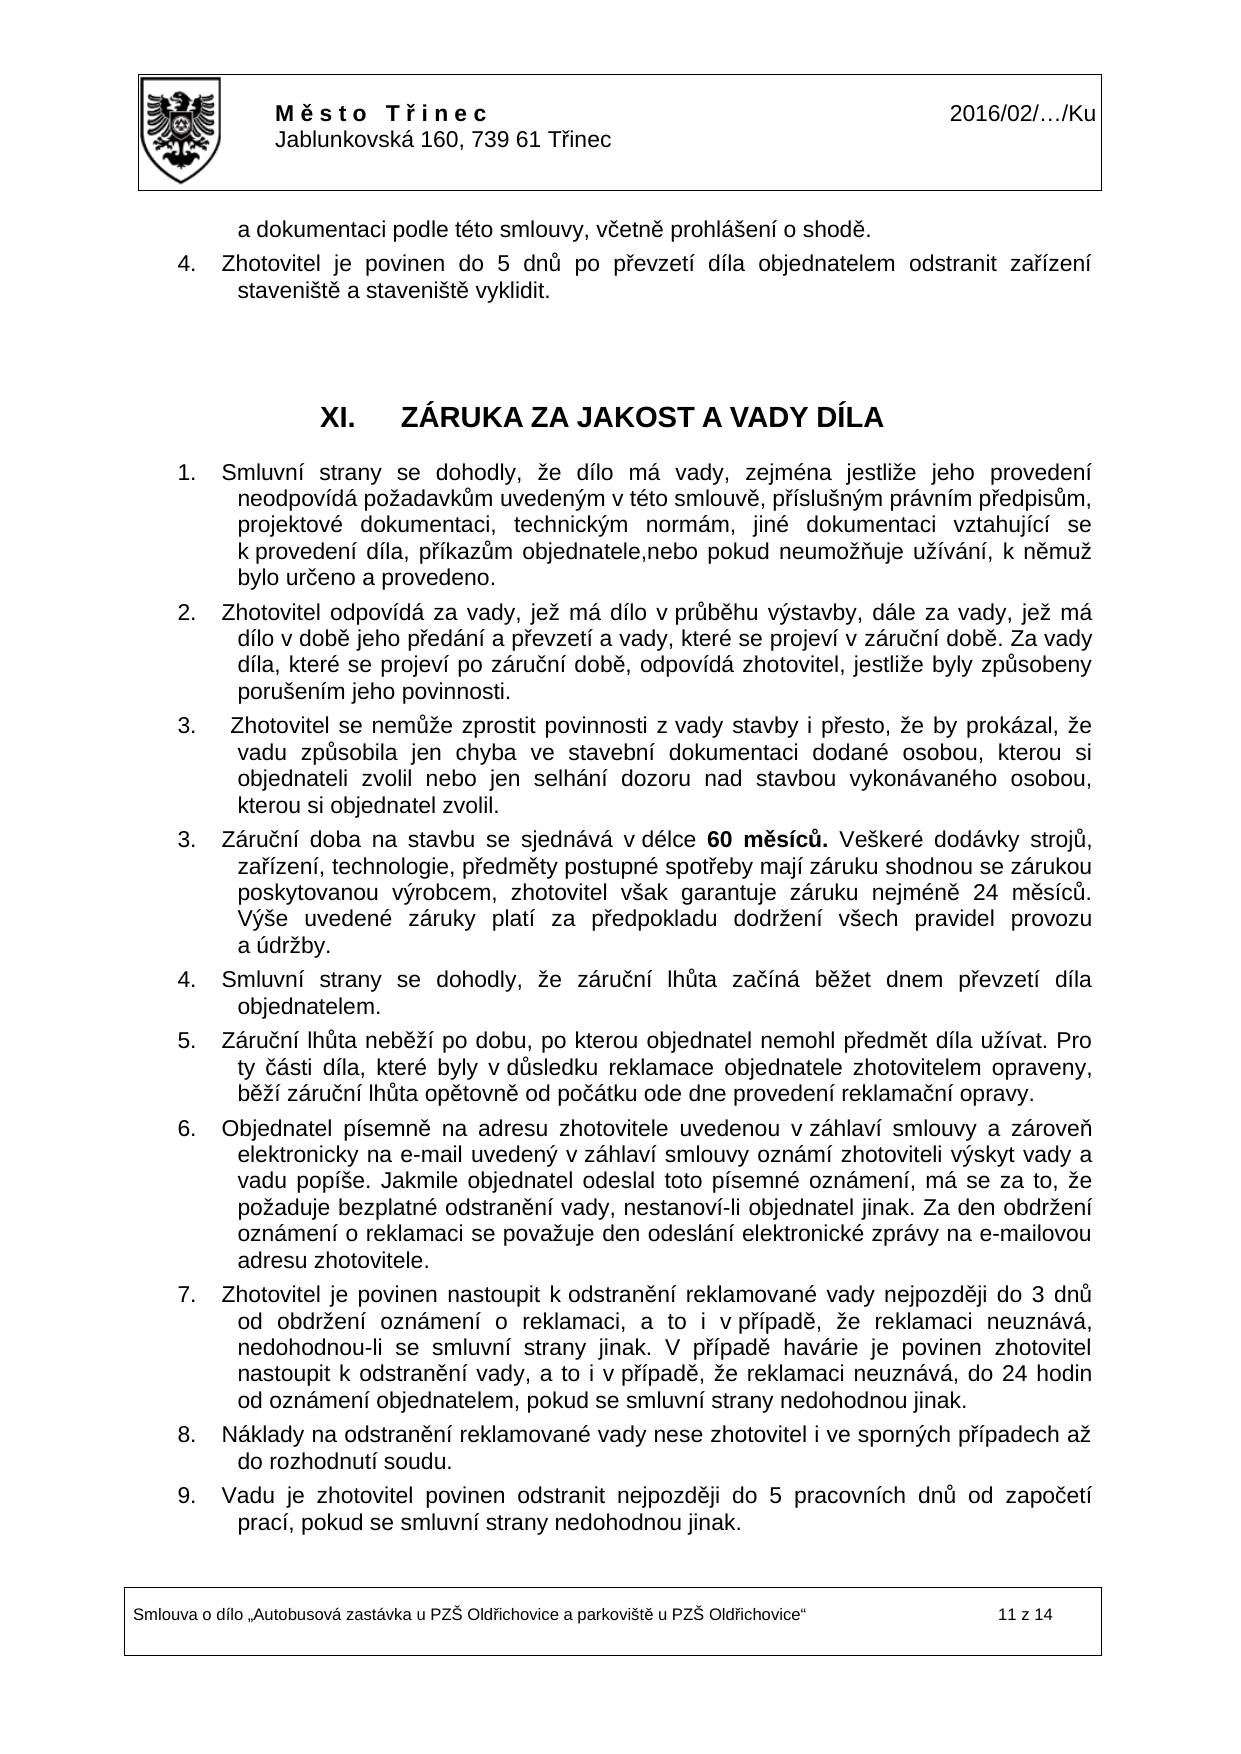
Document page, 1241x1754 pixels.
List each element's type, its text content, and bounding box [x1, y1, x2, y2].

subtitle 3. Záruční doba na stavbu se sjednává v délce 60 měsíců. Veškeré dodávky strojů, zařízení, technologie, předměty postupné spotřeby mají záruku shodnou se zárukou poskytovanou výrobcem, zhotovitel však garantuje záruku nejméně 24 měsíců. Výše uvedené záruky platí za předpokladu dodržení všech pravidel provozu a údržby. [177, 826, 1093, 958]
subtitle 5. Záruční lhůta neběží po dobu, po kterou objednatel nemohl předmět díla užívat. Pro ty části díla, které byly v důsledku reklamace objednatele zhotovitelem opraveny, běží záruční lhůta opětovně od počátku ode dne provedení reklamační opravy. [177, 1027, 1093, 1106]
subtitle 6. Objednatel písemně na adresu zhotovitele uvedenou v záhlaví smlouvy a zároveň elektronicky na e-mail uvedený v záhlaví smlouvy oznámí zhotoviteli výskyt vady a vadu popíše. Jakmile objednatel odeslal toto písemné oznámení, má se za to, že požaduje bezplatné odstranění vady, nestanoví-li objednatel jinak. Za den obdržení oznámení o reklamaci se považuje den odeslání elektronické zprávy na e-mailovou adresu zhotovitele. [177, 1115, 1093, 1273]
subtitle 3. Zhotovitel se nemůže zprostit povinnosti z vady stavby i přesto, že by prokázal, že vadu způsobila jen chyba ve stavební dokumentaci dodané osobou, kterou si objednateli zvolil nebo jen selhání dozoru nad stavbou vykonávaného osobou, kterou si objednatel zvolil. [177, 712, 1093, 818]
subtitle 1. Smluvní strany se dohodly, že dílo má vady, zejména jestliže jeho provedení neodpovídá požadavkům uvedeným v této smlouvě, příslušným právním předpisům, projektové dokumentaci, technickým normám, jiné dokumentaci vztahující se k provedení díla, příkazům objednatele,nebo pokud neumožňuje užívání, k němuž bylo určeno a provedeno. [177, 459, 1093, 590]
subtitle 2. Zhotovitel odpovídá za vady, jež má dílo v průběhu výstavby, dále za vady, jež má dílo v době jeho předání a převzetí a vady, které se projeví v záruční době. Za vady díla, které se projeví po záruční době, odpovídá zhotovitel, jestliže byly způsobeny porušením jeho povinnosti. [177, 599, 1093, 704]
subtitle 4. Smluvní strany se dohodly, že záruční lhůta začíná běžet dnem převzetí díla objednatelem. [177, 966, 1093, 1019]
subtitle 9. Vadu je zhotovitel povinen odstranit nejpozději do 5 pracovních dnů od započetí prací, pokud se smluvní strany nedohodnou jinak. [177, 1482, 1093, 1535]
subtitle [177, 216, 1093, 242]
subtitle 4. Zhotovitel je povinen do 5 dnů po převzetí díla objednatelem odstranit zařízení staveniště a staveniště vyklidit. [177, 250, 1093, 303]
subtitle ZÁRUKA ZA JAKOST A VADY DÍLA [148, 400, 1093, 434]
subtitle 7. Zhotovitel je povinen nastoupit k odstranění reklamované vady nejpozději do 3 dnů od obdržení oznámení o reklamaci, a to i v případě, že reklamaci neuznává, nedohodnou-li se smluvní strany jinak. V případě havárie je povinen zhotovitel nastoupit k odstranění vady, a to i v případě, že reklamaci neuznává, do 24 hodin od oznámení objednatelem, pokud se smluvní strany nedohodnou jinak. [177, 1281, 1093, 1413]
subtitle 8. Náklady na odstranění reklamované vady nese zhotovitel i ve sporných případech až do rozhodnutí soudu. [177, 1421, 1093, 1474]
